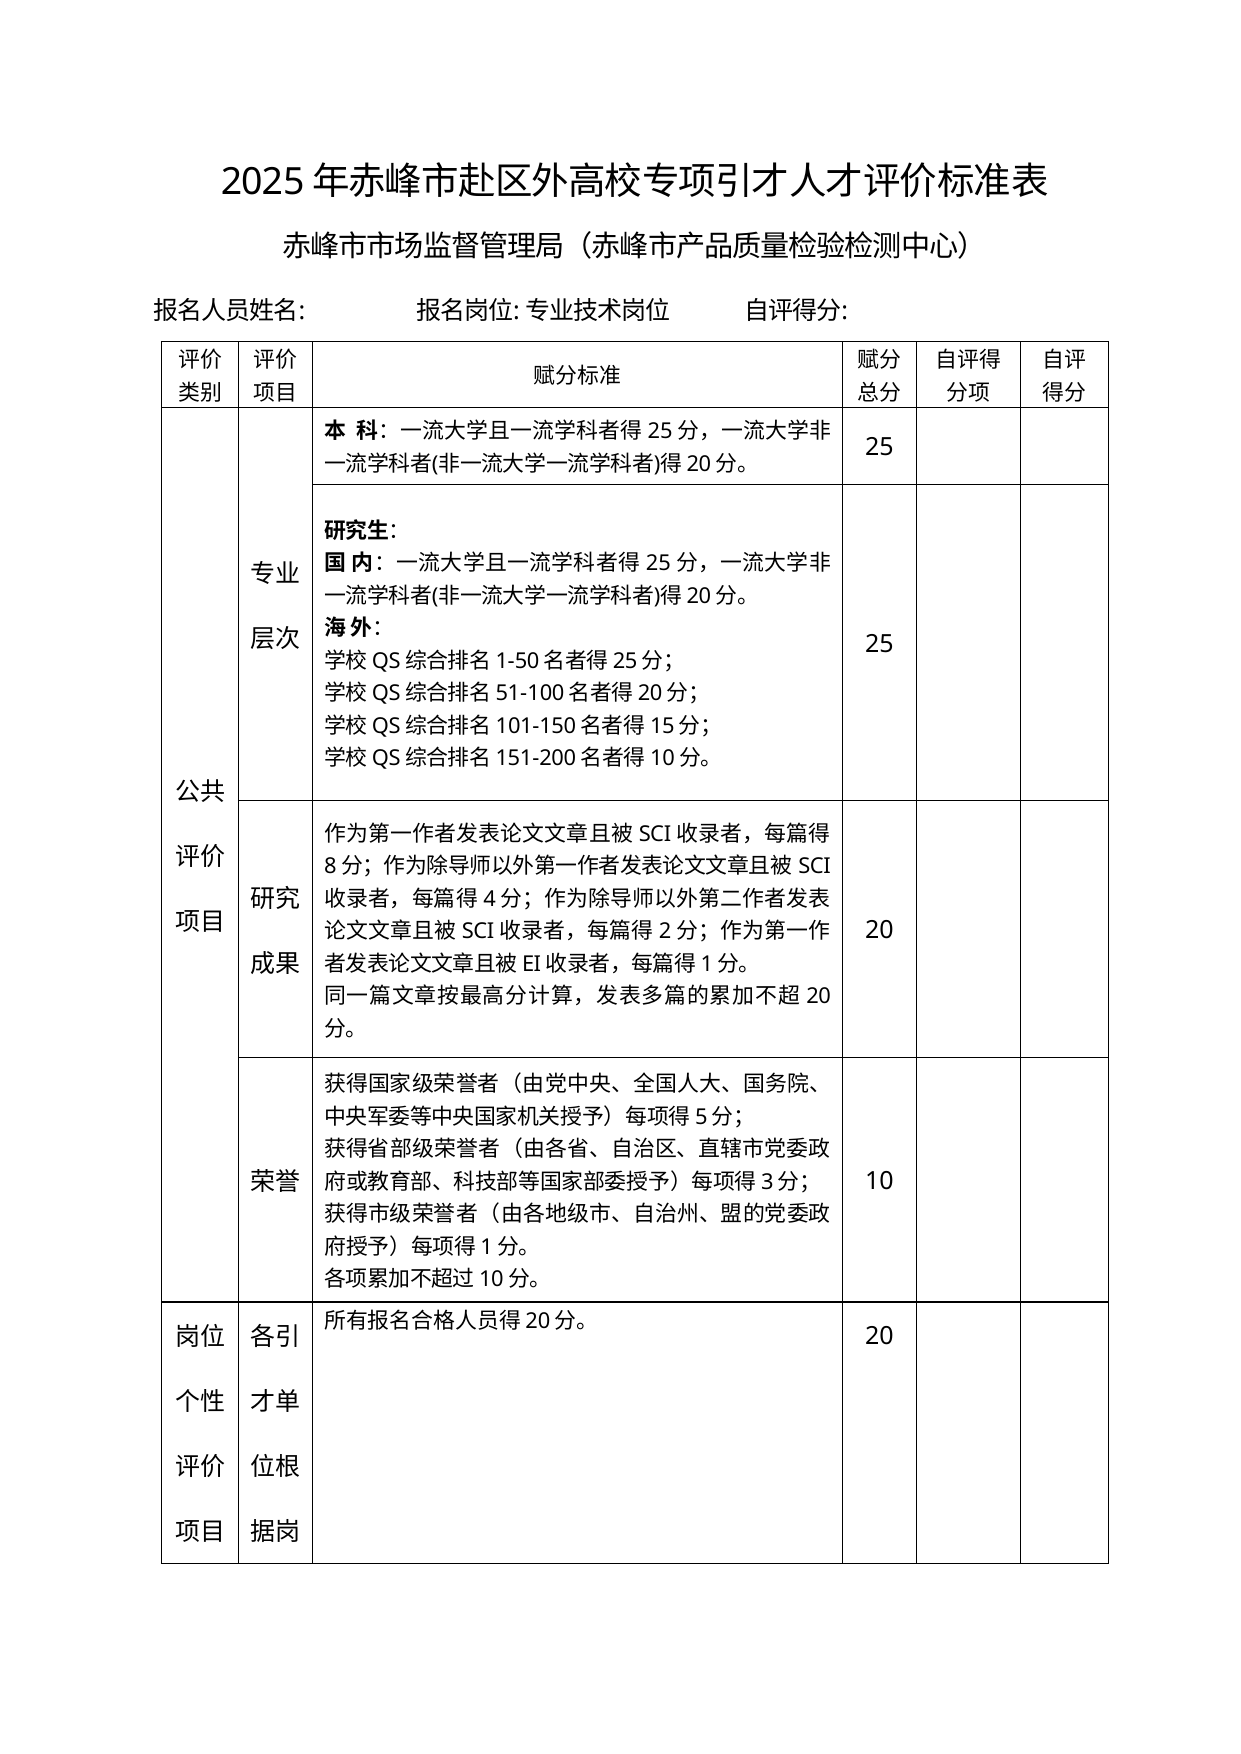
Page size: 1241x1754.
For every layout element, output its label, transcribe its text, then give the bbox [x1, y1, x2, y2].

table_cell 10 [843, 1058, 916, 1301]
table_cell [917, 485, 1020, 800]
table_header 评价 项目 [239, 342, 312, 407]
table_cell 研究成果 [239, 801, 312, 1057]
text 2025年赤峰市赴区外高校专项引才人才评价标准表 [153, 146, 1116, 211]
table_cell 作为第一作者发表论文文章且被SCI收录者，每篇得8分；作为除导师以外第一作者发表论文文章且被SCI收录者，每篇得4分；作为除导师以外第二作者发表论文文章且被SCI收录者，每篇得2分；作为第一作者发表论文文章且被EI收录者，每篇得1分。 同一篇文章按最高分计算，发表多篇的累加不超20分。 [313, 801, 842, 1057]
text 赤峰市市场监督管理局（赤峰市产品质量检验检测中心） [153, 211, 1116, 276]
table_cell 公共评价项目 [162, 408, 238, 1301]
table_cell 获得国家级荣誉者（由党中央、全国人大、国务院、中央军委等中央国家机关授予）每项得5分； 获得省部级荣誉者（由各省、自治区、直辖市党委政府或教育部、科技部等国家部委授予）每项得3分； 获得市级荣誉者（由各地级市、自治州、盟的党委政府授予）每项得1分。 各项累加不超过10分。 [313, 1058, 842, 1301]
table_header 自评得分项 [917, 342, 1020, 407]
table_header 自评 得分 [1021, 342, 1108, 407]
table_cell 各引才单位根据岗位需求自定义 [239, 1303, 312, 1562]
table_cell 岗位个性评价项目 [162, 1303, 238, 1562]
table_cell [1021, 485, 1108, 800]
table_cell [1021, 1303, 1108, 1562]
table_cell [1021, 408, 1108, 484]
table_cell 25 [843, 408, 916, 484]
text 报名人员姓名: 报名岗位: 专业技术岗位 自评得分: [153, 276, 1116, 341]
table_cell 20 [843, 1303, 916, 1562]
table_cell 研究生： 国 内：一流大学且一流学科者得25分，一流大学非一流学科者(非一流大学一流学科者)得20分。 海 外： 学校QS综合排名1-50名者得25分； 学校QS综合排名51-100名者得20分； 学校QS综合排名101-150名者得15分； 学校QS综合排名151-200名者得10分。 [313, 485, 842, 800]
table_cell [1021, 801, 1108, 1057]
table_cell [917, 1303, 1020, 1562]
table_cell [917, 801, 1020, 1057]
table_cell [917, 408, 1020, 484]
table_cell 25 [843, 485, 916, 800]
table_cell 本 科：一流大学且一流学科者得25分，一流大学非一流学科者(非一流大学一流学科者)得20分。 [313, 408, 842, 484]
table_header 赋分 总分 [843, 342, 916, 407]
table_cell [917, 1058, 1020, 1301]
table_header 评价类别 [162, 342, 238, 407]
table_header 赋分标准 [313, 342, 842, 407]
table_cell 20 [843, 801, 916, 1057]
table_cell 荣誉 [239, 1058, 312, 1301]
table_cell [1021, 1058, 1108, 1301]
table_cell 专业层次 [239, 408, 312, 800]
table_cell 所有报名合格人员得20分。 [313, 1303, 842, 1562]
